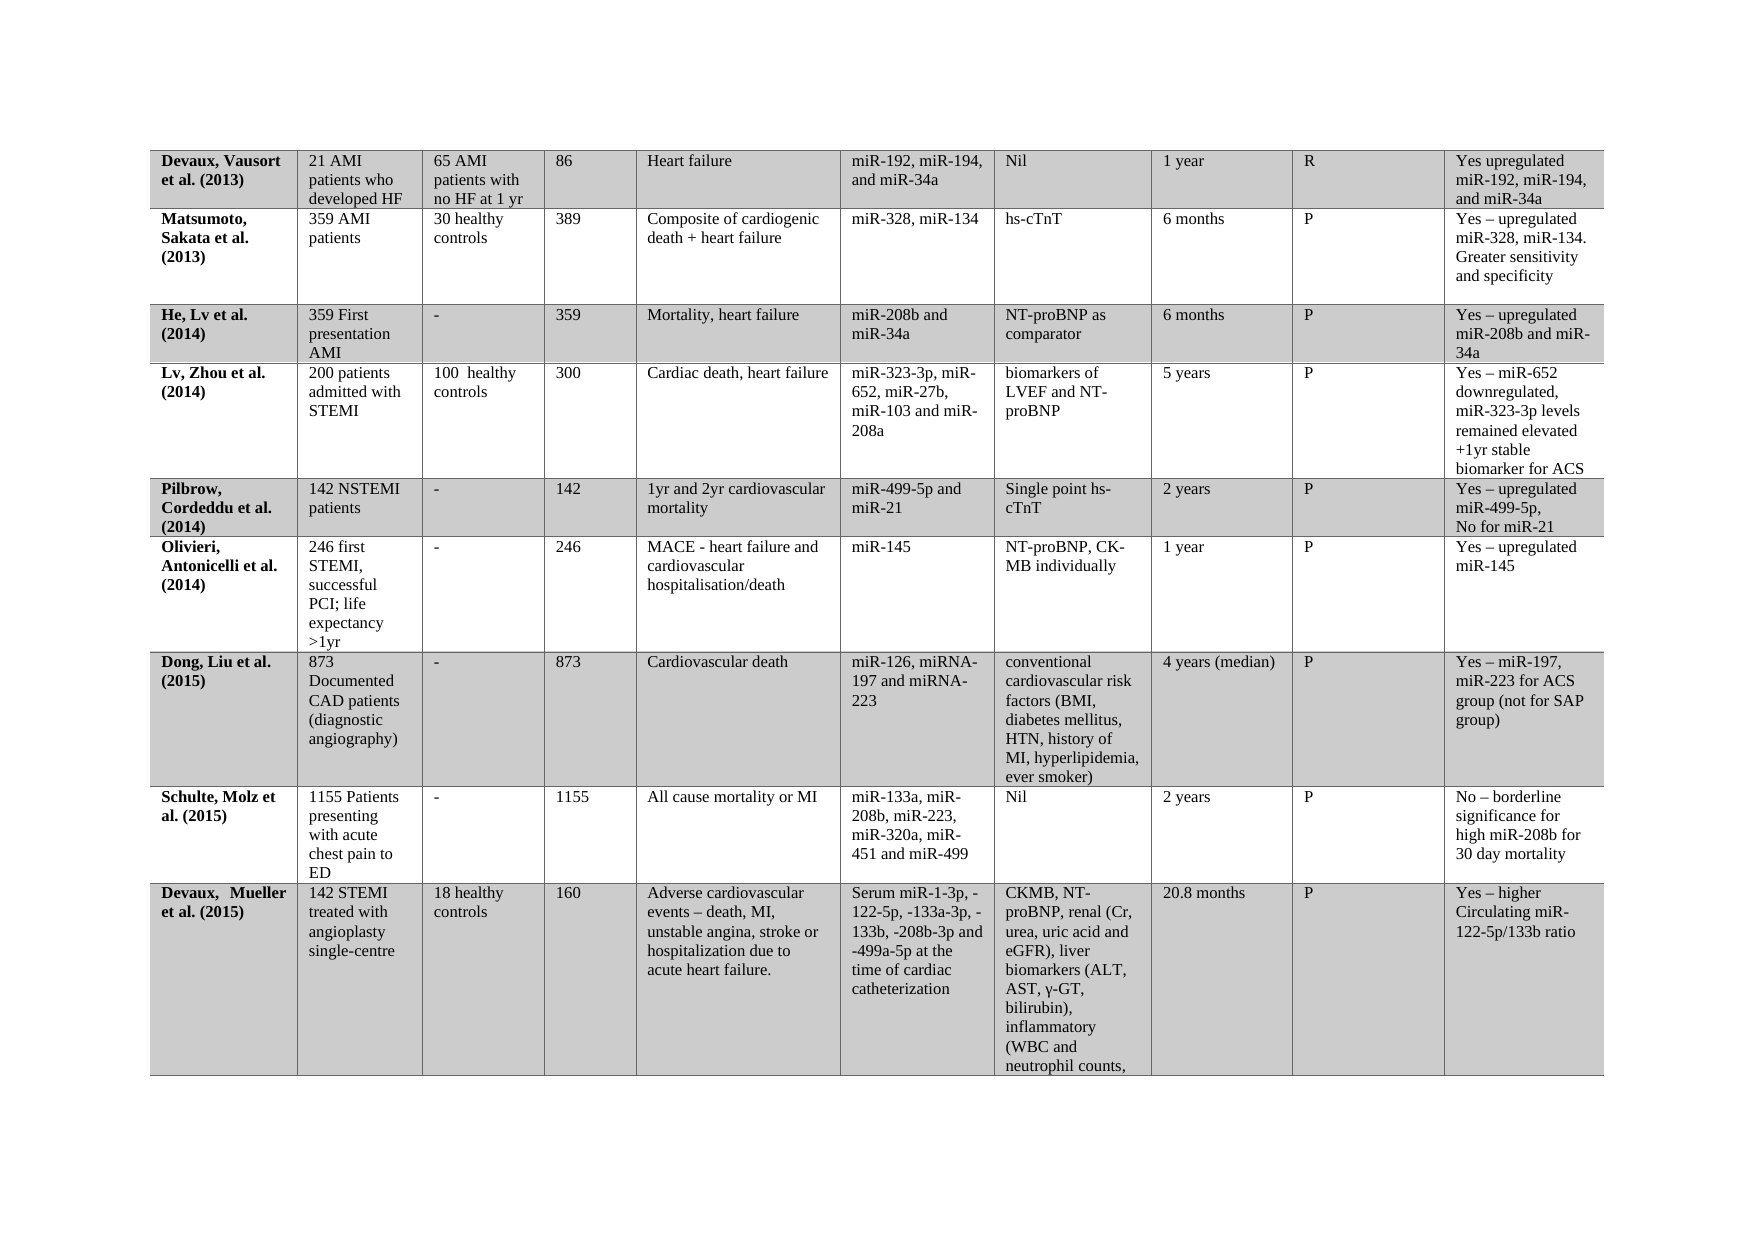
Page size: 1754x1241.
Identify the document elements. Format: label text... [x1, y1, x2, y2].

table_cell 1 year [1152, 151, 1292, 208]
table_cell Nil [995, 787, 1151, 882]
table_cell P [1293, 479, 1444, 536]
table_cell miR-192, miR-194, and miR-34a [841, 151, 994, 208]
table_cell miR-126, miRNA-197 and miRNA-223 [841, 653, 994, 786]
table_cell Devaux, Vausort et al. (2013) [150, 151, 297, 208]
table_cell miR-145 [841, 537, 994, 651]
table_cell Yes – upregulated miR-328, miR-134. Greater sensitivity and specificity [1445, 209, 1604, 304]
table_cell - [423, 537, 544, 651]
table_cell 142 [545, 479, 636, 536]
table_cell 246 [545, 537, 636, 651]
table_cell miR-208b and miR-34a [841, 305, 994, 362]
table_cell P [1293, 209, 1444, 304]
table_cell Matsumoto, Sakata et al. (2013) [150, 209, 297, 304]
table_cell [150, 884, 297, 1075]
table_cell miR-323-3p, miR-652, miR-27b, miR-103 and miR-208a [841, 364, 994, 478]
table_cell miR-328, miR-134 [841, 209, 994, 304]
table_cell 359 AMI patients [298, 209, 422, 304]
table_cell NT-proBNP as comparator [995, 305, 1151, 362]
table_cell 359 [545, 305, 636, 362]
table_cell 20.8 months [1152, 884, 1292, 1075]
table_cell 300 [545, 364, 636, 478]
table_cell No – borderline significance for high miR-208b for 30 day mortality [1445, 787, 1604, 882]
table_cell - [423, 479, 544, 536]
table_cell Olivieri, Antonicelli et al. (2014) [150, 537, 297, 651]
table_cell hs-cTnT [995, 209, 1151, 304]
table_cell Mortality, heart failure [637, 305, 840, 362]
table_cell - [423, 653, 544, 786]
table_cell Single point hs-cTnT [995, 479, 1151, 536]
table_cell Yes – upregulated miR-208b and miR-34a [1445, 305, 1604, 362]
table_cell 142 NSTEMI patients [298, 479, 422, 536]
table_cell Yes – miR-652 downregulated, miR-323-3p levels remained elevated +1yr stable biomarker for ACS [1445, 364, 1604, 478]
table_cell 18 healthy controls [423, 884, 544, 1075]
table_cell 2 years [1152, 787, 1292, 882]
table_cell Schulte, Molz et al. (2015) [150, 787, 297, 882]
table_cell P [1293, 884, 1444, 1075]
table_cell 359 First presentation AMI [298, 305, 422, 362]
table_cell NT-proBNP, CK-MB individually [995, 537, 1151, 651]
table_cell 1yr and 2yr cardiovascular mortality [637, 479, 840, 536]
table_cell 160 [545, 884, 636, 1075]
table_cell 86 [545, 151, 636, 208]
table_cell Lv, Zhou et al. (2014) [150, 364, 297, 478]
table_cell MACE - heart failure and cardiovascular hospitalisation/death [637, 537, 840, 651]
table_cell R [1293, 151, 1444, 208]
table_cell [841, 884, 994, 1075]
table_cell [298, 884, 422, 1075]
table_cell 21 AMI patients who developed HF [298, 151, 422, 208]
table_cell 5 years [1152, 364, 1292, 478]
table_cell 246 first STEMI, successful PCI; life expectancy >1yr [298, 537, 422, 651]
table_cell 1155 Patients presenting with acute chest pain to ED [298, 787, 422, 882]
table_cell Dong, Liu et al. (2015) [150, 653, 297, 786]
table_cell Yes – upregulated miR-499-5p, No for miR-21 [1445, 479, 1604, 536]
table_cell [1445, 884, 1604, 1075]
table_cell P [1293, 305, 1444, 362]
table_cell Yes upregulated miR-192, miR-194, and miR-34a [1445, 151, 1604, 208]
table_cell He, Lv et al. (2014) [150, 305, 297, 362]
table_cell P [1293, 364, 1444, 478]
table_cell Composite of cardiogenic death + heart failure [637, 209, 840, 304]
table_cell - [423, 787, 544, 882]
table_cell conventional cardiovascular risk factors (BMI, diabetes mellitus, HTN, history of MI, hyperlipidemia, ever smoker) [995, 653, 1151, 786]
table_cell Heart failure [637, 151, 840, 208]
table_cell 389 [545, 209, 636, 304]
table_cell Yes – upregulated miR-145 [1445, 537, 1604, 651]
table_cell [637, 884, 840, 1075]
table_cell 6 months [1152, 305, 1292, 362]
table_cell Nil [995, 151, 1151, 208]
table_cell Pilbrow, Cordeddu et al. (2014) [150, 479, 297, 536]
table_cell miR-133a, miR-208b, miR-223, miR-320a, miR-451 and miR-499 [841, 787, 994, 882]
table_cell 873 Documented CAD patients (diagnostic angiography) [298, 653, 422, 786]
table_cell 1 year [1152, 537, 1292, 651]
table_cell Cardiac death, heart failure [637, 364, 840, 478]
table_cell 30 healthy controls [423, 209, 544, 304]
table_cell - [423, 305, 544, 362]
table_cell 200 patients admitted with STEMI [298, 364, 422, 478]
table_cell biomarkers of LVEF and NT-proBNP [995, 364, 1151, 478]
table_cell P [1293, 537, 1444, 651]
table_cell All cause mortality or MI [637, 787, 840, 882]
table_cell 4 years (median) [1152, 653, 1292, 786]
table_cell P [1293, 787, 1444, 882]
table_cell 873 [545, 653, 636, 786]
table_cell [995, 884, 1151, 1075]
table_cell Yes – miR-197, miR-223 for ACS group (not for SAP group) [1445, 653, 1604, 786]
table_cell 2 years [1152, 479, 1292, 536]
table_cell 65 AMI patients with no HF at 1 yr [423, 151, 544, 208]
table_cell 100 healthy controls [423, 364, 544, 478]
table_cell 1155 [545, 787, 636, 882]
table_cell Cardiovascular death [637, 653, 840, 786]
table_cell 6 months [1152, 209, 1292, 304]
table_cell miR-499-5p and miR-21 [841, 479, 994, 536]
table_cell P [1293, 653, 1444, 786]
